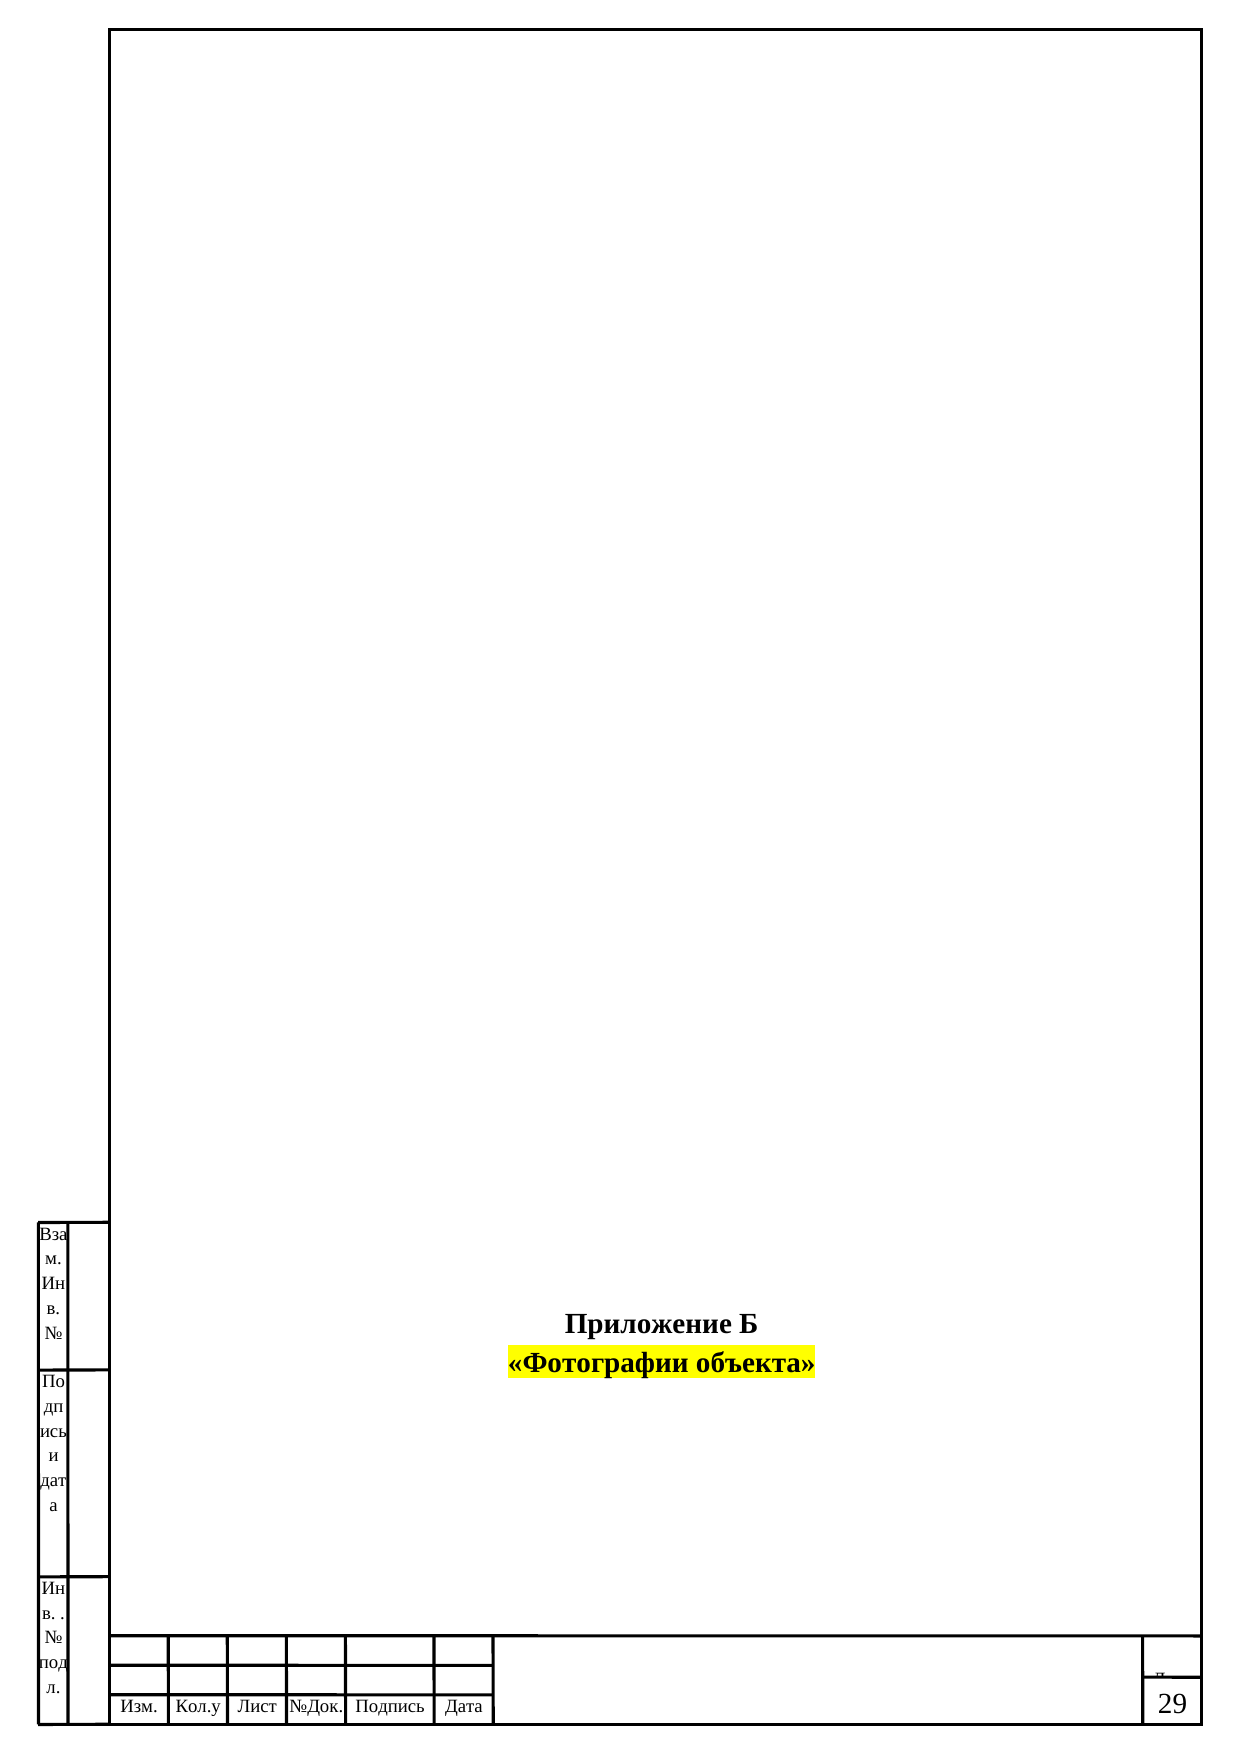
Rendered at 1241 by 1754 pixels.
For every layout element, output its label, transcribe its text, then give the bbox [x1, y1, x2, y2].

text Приложение Б «Фотографии объекта» [130, 1306, 1193, 1378]
